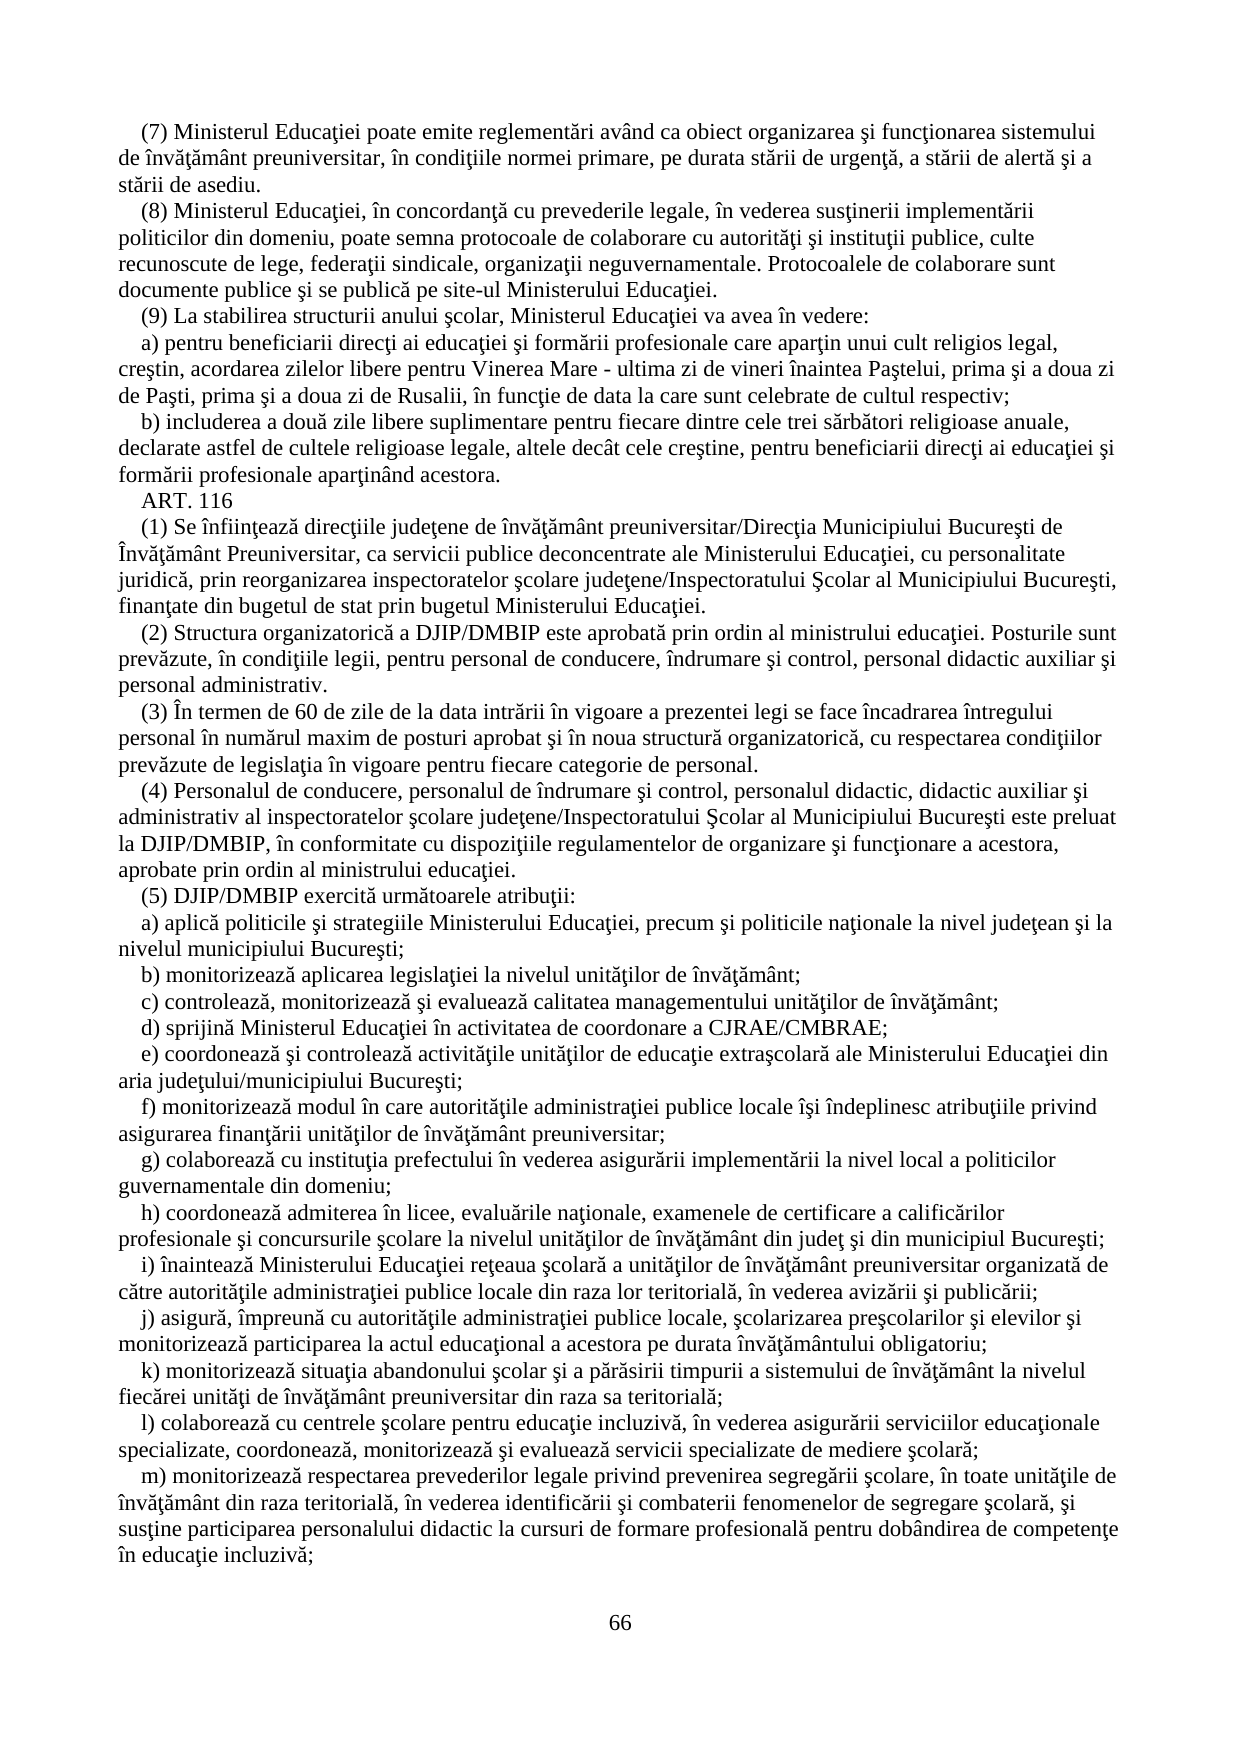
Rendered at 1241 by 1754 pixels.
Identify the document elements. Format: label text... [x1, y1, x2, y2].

text a) pentru beneficiarii direcţi ai educaţiei şi formării profesionale care aparţin unui cult religios legal, creştin, acordarea zilelor libere pentru Vinerea Mare - ultima zi de vineri înaintea Paştelui, prima şi a doua zi de Paşti, prima şi a doua zi de Rusalii, în funcţie de data la care sunt celebrate de cultul respectiv; [118, 329, 1122, 408]
text (7) Ministerul Educaţiei poate emite reglementări având ca obiect organizarea şi funcţionarea sistemului de învăţământ preuniversitar, în condiţiile normei primare, pe durata stării de urgenţă, a stării de alertă şi a stării de asediu. [118, 118, 1122, 197]
text (8) Ministerul Educaţiei, în concordanţă cu prevederile legale, în vederea susţinerii implementării politicilor din domeniu, poate semna protocoale de colaborare cu autorităţi şi instituţii publice, culte recunoscute de lege, federaţii sindicale, organizaţii neguvernamentale. Protocoalele de colaborare sunt documente publice şi se publică pe site-ul Ministerului Educaţiei. [118, 197, 1122, 303]
text h) coordonează admiterea în licee, evaluările naţionale, examenele de certificare a calificărilor profesionale şi concursurile şcolare la nivelul unităţilor de învăţământ din judeţ şi din municipiul Bucureşti; [118, 1199, 1122, 1251]
text l) colaborează cu centrele şcolare pentru educaţie incluzivă, în vederea asigurării serviciilor educaţionale specializate, coordonează, monitorizează şi evaluează servicii specializate de mediere şcolară; [118, 1409, 1122, 1462]
text m) monitorizează respectarea prevederilor legale privind prevenirea segregării şcolare, în toate unităţile de învăţământ din raza teritorială, în vederea identificării şi combaterii fenomenelor de segregare şcolară, şi susţine participarea personalului didactic la cursuri de formare profesională pentru dobândirea de competenţe în educaţie incluzivă; [118, 1462, 1122, 1568]
text b) monitorizează aplicarea legislaţiei la nivelul unităţilor de învăţământ; [118, 961, 1122, 988]
text j) asigură, împreună cu autorităţile administraţiei publice locale, şcolarizarea preşcolarilor şi elevilor şi monitorizează participarea la actul educaţional a acestora pe durata învăţământului obligatoriu; [118, 1304, 1122, 1357]
text (1) Se înfiinţează direcţiile judeţene de învăţământ preuniversitar/Direcţia Municipiului Bucureşti de Învăţământ Preuniversitar, ca servicii publice deconcentrate ale Ministerului Educaţiei, cu personalitate juridică, prin reorganizarea inspectoratelor şcolare judeţene/Inspectoratului Şcolar al Municipiului Bucureşti, finanţate din bugetul de stat prin bugetul Ministerului Educaţiei. [118, 513, 1122, 619]
text f) monitorizează modul în care autorităţile administraţiei publice locale îşi îndeplinesc atribuţiile privind asigurarea finanţării unităţilor de învăţământ preuniversitar; [118, 1093, 1122, 1146]
text i) înaintează Ministerului Educaţiei reţeaua şcolară a unităţilor de învăţământ preuniversitar organizată de către autorităţile administraţiei publice locale din raza lor teritorială, în vederea avizării şi publicării; [118, 1251, 1122, 1304]
text (5) DJIP/DMBIP exercită următoarele atribuţii: [118, 882, 1122, 909]
text (4) Personalul de conducere, personalul de îndrumare şi control, personalul didactic, didactic auxiliar şi administrativ al inspectoratelor şcolare judeţene/Inspectoratului Şcolar al Municipiului Bucureşti este preluat la DJIP/DMBIP, în conformitate cu dispoziţiile regulamentelor de organizare şi funcţionare a acestora, aprobate prin ordin al ministrului educaţiei. [118, 777, 1122, 882]
text ART. 116 [118, 487, 1122, 513]
text (3) În termen de 60 de zile de la data intrării în vigoare a prezentei legi se face încadrarea întregului personal în numărul maxim de posturi aprobat şi în noua structură organizatorică, cu respectarea condiţiilor prevăzute de legislaţia în vigoare pentru fiecare categorie de personal. [118, 698, 1122, 777]
text (2) Structura organizatorică a DJIP/DMBIP este aprobată prin ordin al ministrului educaţiei. Posturile sunt prevăzute, în condiţiile legii, pentru personal de conducere, îndrumare şi control, personal didactic auxiliar şi personal administrativ. [118, 619, 1122, 698]
text k) monitorizează situaţia abandonului şcolar şi a părăsirii timpurii a sistemului de învăţământ la nivelul fiecărei unităţi de învăţământ preuniversitar din raza sa teritorială; [118, 1357, 1122, 1409]
text c) controlează, monitorizează şi evaluează calitatea managementului unităţilor de învăţământ; [118, 988, 1122, 1014]
text g) colaborează cu instituţia prefectului în vederea asigurării implementării la nivel local a politicilor guvernamentale din domeniu; [118, 1146, 1122, 1199]
text d) sprijină Ministerul Educaţiei în activitatea de coordonare a CJRAE/CMBRAE; [118, 1014, 1122, 1041]
text e) coordonează şi controlează activităţile unităţilor de educaţie extraşcolară ale Ministerului Educaţiei din aria judeţului/municipiului Bucureşti; [118, 1041, 1122, 1093]
text (9) La stabilirea structurii anului şcolar, Ministerul Educaţiei va avea în vedere: [118, 303, 1122, 329]
text a) aplică politicile şi strategiile Ministerului Educaţiei, precum şi politicile naţionale la nivel judeţean şi la nivelul municipiului Bucureşti; [118, 909, 1122, 961]
text b) includerea a două zile libere suplimentare pentru fiecare dintre cele trei sărbători religioase anuale, declarate astfel de cultele religioase legale, altele decât cele creştine, pentru beneficiarii direcţi ai educaţiei şi formării profesionale aparţinând acestora. [118, 408, 1122, 487]
